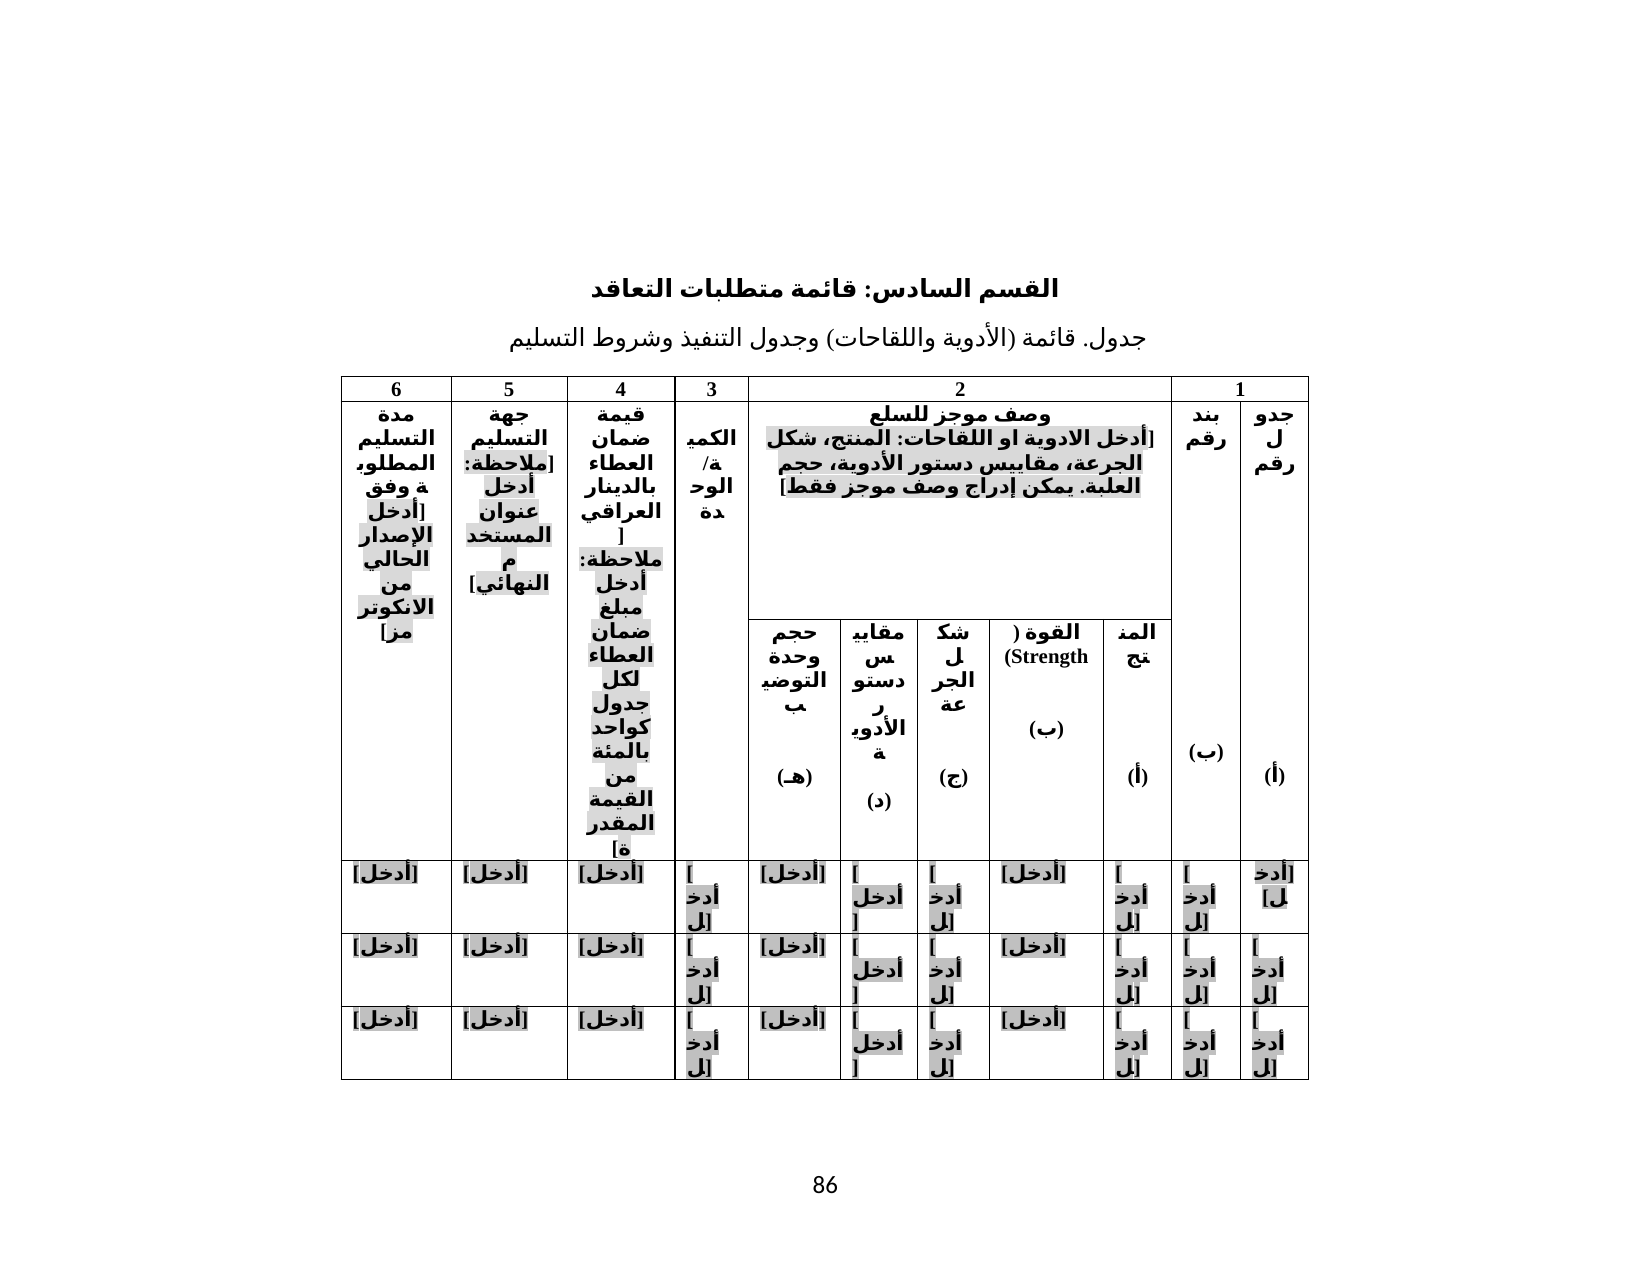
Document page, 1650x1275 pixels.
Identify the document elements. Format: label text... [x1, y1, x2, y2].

table_cell بند رقم (ب) [1172, 402, 1240, 859]
table_cell المنتج (أ) [1104, 620, 1171, 859]
table_header 2 [749, 377, 1171, 401]
table_header 1 [1172, 377, 1308, 401]
table_cell [أدخل] [1190, 1007, 1240, 1079]
table_cell [أدخل] [1259, 1007, 1308, 1079]
table_header 5 [452, 377, 567, 401]
table_cell وصف موجز للسلع [أدخل الادوية او اللقاحات: المنتج، شكل الجرعة، مقاييس دستور الأدوية، حجم العلبة. يمكن إدراج وصف موجز فقط] [749, 402, 1171, 619]
table_cell [أدخل] [1259, 934, 1308, 1006]
table_cell [أدخل] [1241, 861, 1308, 933]
table_cell [أدخل] [342, 1007, 451, 1079]
table_cell [أدخل] [1172, 861, 1240, 933]
table_cell [أدخل] [693, 934, 748, 1006]
table_cell [أدخل] [859, 934, 917, 1006]
table_cell [أدخل] [1122, 1007, 1171, 1079]
table_cell [أدخل] [990, 934, 1103, 1006]
table_cell مدة التسليم المطلوبة وفق [أدخل الإصدار الحالي من الانكوترمز] [342, 402, 451, 859]
table_cell [أدخل] [841, 861, 917, 933]
table_cell [أدخل] [452, 861, 567, 933]
table_header 3 [676, 377, 748, 401]
table_cell [أدخل] [936, 1007, 989, 1079]
text القسم السادس: قائمة متطلبات التعاقد [180, 274, 1470, 302]
table_cell [أدخل] [749, 861, 840, 933]
table_header 6 [342, 377, 451, 401]
table_cell شكل الجرعة (ج) [918, 620, 989, 859]
table_cell [أدخل] [990, 1007, 1103, 1079]
table_cell [أدخل] [1190, 934, 1240, 1006]
table_cell [أدخل] [1122, 934, 1171, 1006]
table_cell مقاييس دستور الأدوية (د) [841, 620, 917, 859]
table_cell [أدخل] [568, 1007, 674, 1079]
table_cell [أدخل] [452, 1007, 567, 1079]
table_cell [أدخل] [342, 934, 451, 1006]
table_header 4 [568, 377, 674, 401]
table_cell [أدخل] [693, 1007, 748, 1079]
table_cell حجم وحدة التوضيب (هـ) [749, 620, 840, 859]
table_cell [أدخل] [936, 934, 989, 1006]
table_cell [أدخل] [1104, 861, 1171, 933]
table_cell [أدخل] [990, 861, 1103, 933]
table_cell [أدخل] [918, 861, 989, 933]
table_cell [أدخل] [342, 861, 451, 933]
text جدول. قائمة (الأدوية واللقاحات) وجدول التنفيذ وشروط التسليم [180, 323, 1470, 352]
table_cell الكمية/ الوحدة [676, 402, 748, 859]
table_cell قيمة ضمان العطاء بالدينار العراقي [ملاحظة: أدخل مبلغ ضمان العطاء لكل جدول كواحد بالمئة من القيمة المقدرة] [568, 402, 674, 859]
table_cell جهة التسليم [ملاحظة: أدخل عنوان المستخدم النهائي] [452, 402, 567, 859]
table_cell القوة (Strength) (ب) [990, 620, 1103, 859]
table_cell جدول رقم (أ) [1241, 402, 1308, 859]
table_cell [أدخل] [749, 1007, 840, 1079]
table_cell [أدخل] [568, 934, 674, 1006]
table_cell [أدخل] [452, 934, 567, 1006]
table_cell [أدخل] [749, 934, 840, 1006]
table_cell [أدخل] [676, 861, 748, 933]
table_cell [أدخل] [568, 861, 674, 933]
table_cell [أدخل] [859, 1007, 917, 1079]
